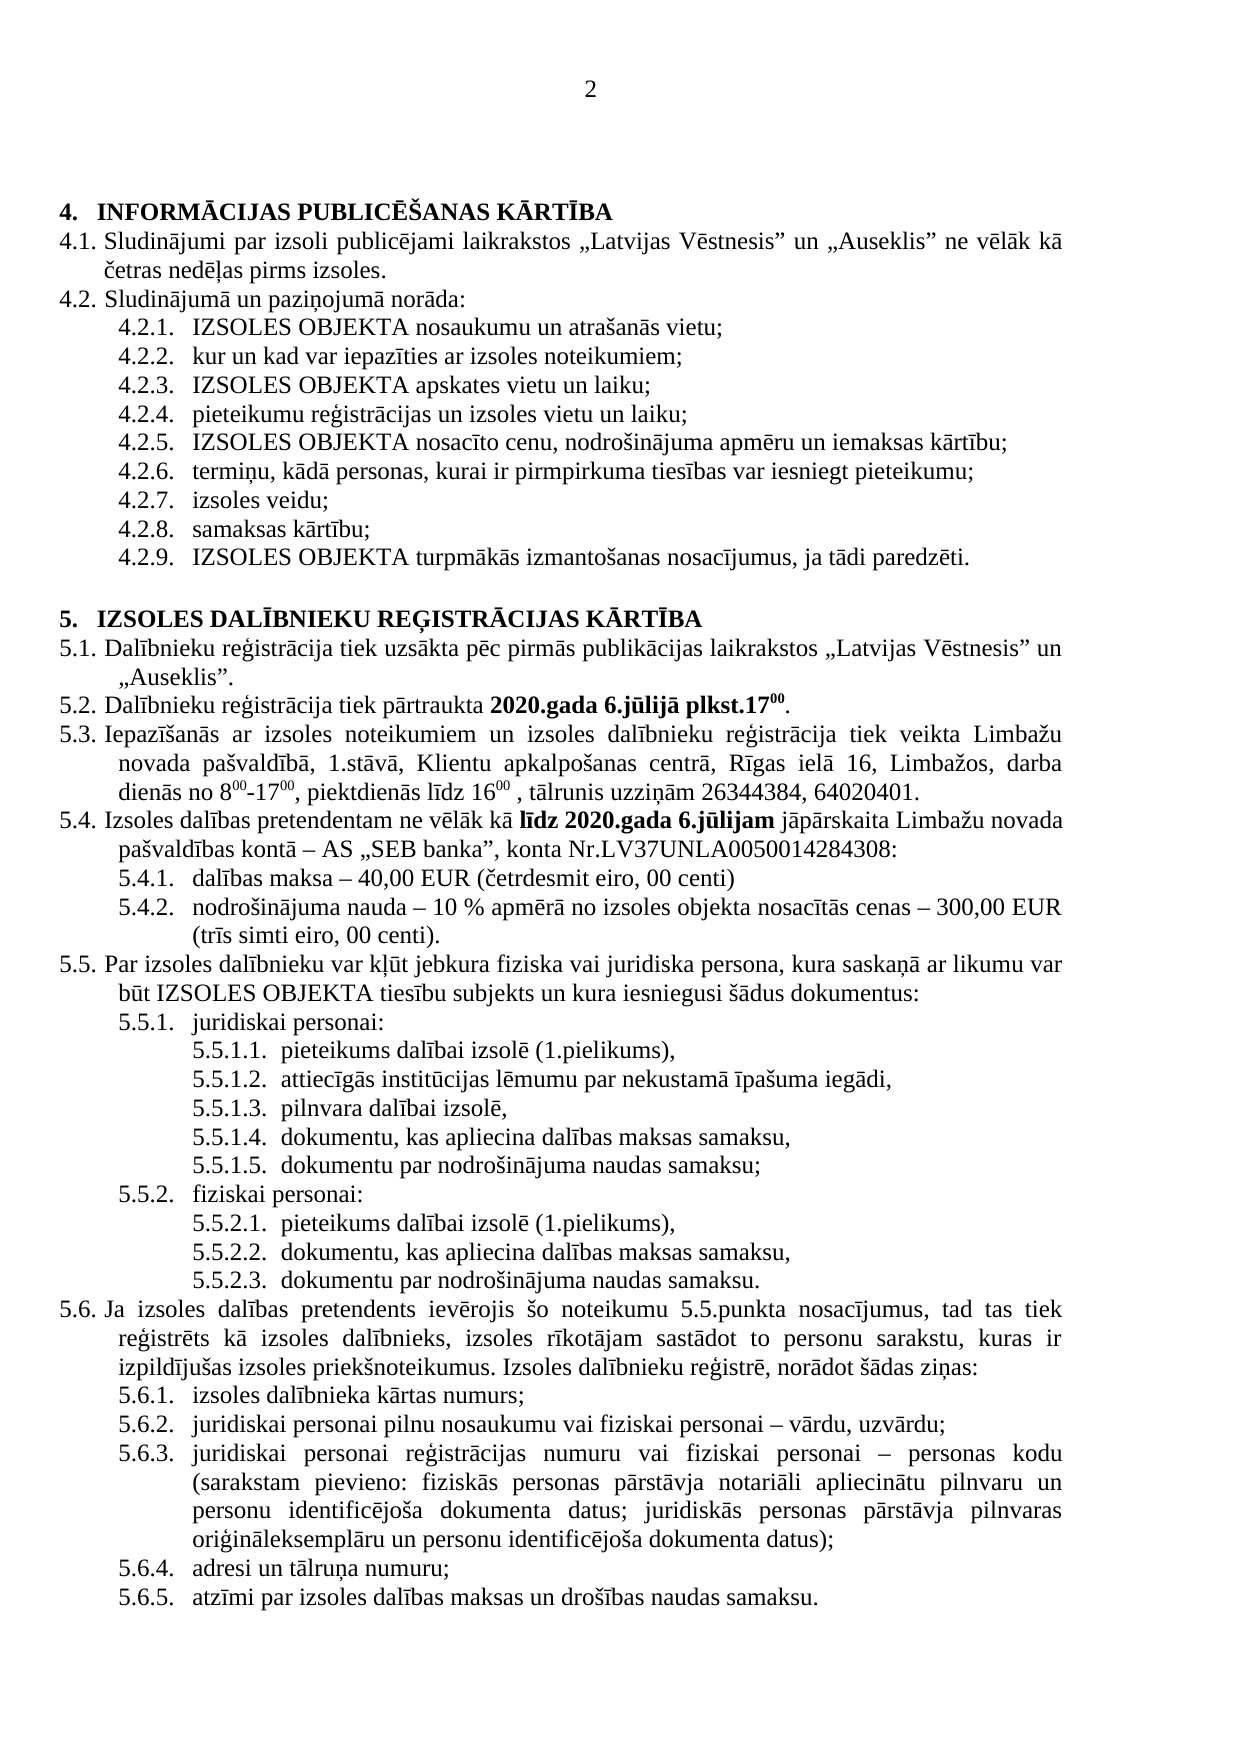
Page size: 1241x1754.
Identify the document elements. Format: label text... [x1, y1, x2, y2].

list attiecīgās institūcijas lēmumu par nekustamā īpašuma iegādi, [192, 1064, 1063, 1093]
list Par izsoles dalībnieku var kļūt jebkura fiziska vai juridiska persona, kura saskaņā ar likumu var būt IZSOLES OBJEKTA tiesību subjekts un kura iesniegusi šādus dokumentus: [59, 949, 1063, 1007]
list nodrošinājuma nauda – 10 % apmērā no izsoles objekta nosacītās cenas – 300,00 EUR (trīs simti eiro, 00 centi). [118, 892, 1063, 949]
list izsoles dalībnieka kārtas numurs; [118, 1380, 1063, 1409]
list atzīmi par izsoles dalības maksas un drošības naudas samaksu. [118, 1582, 1063, 1610]
list dalības maksa – 40,00 EUR (četrdesmit eiro, 00 centi) [118, 863, 1063, 892]
list adresi un tālruņa numuru; [118, 1553, 1063, 1582]
list IZSOLES OBJEKTA nosaukumu un atrašanās vietu; [118, 312, 1063, 341]
list dokumentu par nodrošinājuma naudas samaksu. [192, 1265, 1063, 1294]
list izsoles veidu; [118, 485, 1063, 514]
list Ja izsoles dalības pretendents ievērojis šo noteikumu 5.5.punkta nosacījumus, tad tas tiek reģistrēts kā izsoles dalībnieks, izsoles rīkotājam sastādot to personu sarakstu, kuras ir izpildījušas izsoles priekšnoteikumus. Izsoles dalībnieku reģistrē, norādot šādas ziņas: [59, 1294, 1063, 1380]
list pieteikums dalībai izsolē (1.pielikums), [192, 1035, 1063, 1064]
list Dalībnieku reģistrācija tiek uzsākta pēc pirmās publikācijas laikrakstos „Latvijas Vēstnesis” un „Auseklis”. [59, 633, 1063, 690]
list izsolES objekta nosacīto cenu, nodrošinājuma apmēru un iemaksas kārtību; [118, 427, 1063, 456]
list juridiskai personai reģistrācijas numuru vai fiziskai personai – personas kodu (sarakstam pievieno: fiziskās personas pārstāvja notariāli apliecinātu pilnvaru un personu identificējoša dokumenta datus; juridiskās personas pārstāvja pilnvaras oriģināleksemplāru un personu identificējoša dokumenta datus); [118, 1438, 1063, 1553]
list INFORMĀCIJAS PUBLICĒŠANAS KĀRTĪBA [59, 197, 1063, 226]
list dokumentu, kas apliecina dalības maksas samaksu, [192, 1237, 1063, 1265]
list termiņu, kādā personas, kurai ir pirmpirkuma tiesības var iesniegt pieteikumu; [118, 456, 1063, 485]
list fiziskai personai: [118, 1179, 1063, 1208]
list Iepazīšanās ar izsoles noteikumiem un izsoles dalībnieku reģistrācija tiek veikta Limbažu novada pašvaldībā, 1.stāvā, Klientu apkalpošanas centrā, Rīgas ielā 16, Limbažos, darba dienās no 800-1700, piektdienās līdz 1600 , tālrunis uzziņām 26344384, 64020401. [59, 719, 1063, 805]
list Izsoles dalības pretendentam ne vēlāk kā līdz 2020.gada 6.jūlijam jāpārskaita Limbažu novada pašvaldības kontā – AS „SEB banka”, konta Nr.LV37UNLA0050014284308: [59, 805, 1063, 863]
list pieteikumu reģistrācijas un izsoles vietu un laiku; [118, 399, 1063, 427]
list Sludinājumi par izsoli publicējami laikrakstos „Latvijas Vēstnesis” un „Auseklis” ne vēlāk kā četras nedēļas pirms izsoles. [59, 226, 1063, 284]
list Sludinājumā un paziņojumā norāda: [59, 284, 1063, 312]
list dokumentu par nodrošinājuma naudas samaksu; [192, 1150, 1063, 1179]
list pilnvara dalībai izsolē, [192, 1093, 1063, 1122]
list juridiskai personai: [118, 1007, 1063, 1035]
list IZSOLES DALĪBNIEKU REĢISTRĀCIJAS KĀRTĪBA [59, 604, 1063, 633]
list dokumentu, kas apliecina dalības maksas samaksu, [192, 1122, 1063, 1150]
list izsolES objekta turpmākās izmantošanas nosacījumus, ja tādi paredzēti. [118, 542, 1063, 571]
list izsoLES OBJEKTA apskates vietu un laiku; [118, 370, 1063, 399]
list Dalībnieku reģistrācija tiek pārtraukta 2020.gada 6.jūlijā plkst.1700. [59, 690, 1063, 719]
list kur un kad var iepazīties ar izsoles noteikumiem; [118, 341, 1063, 370]
list pieteikums dalībai izsolē (1.pielikums), [192, 1208, 1063, 1237]
list samaksas kārtību; [118, 514, 1063, 542]
list juridiskai personai pilnu nosaukumu vai fiziskai personai – vārdu, uzvārdu; [118, 1409, 1063, 1438]
